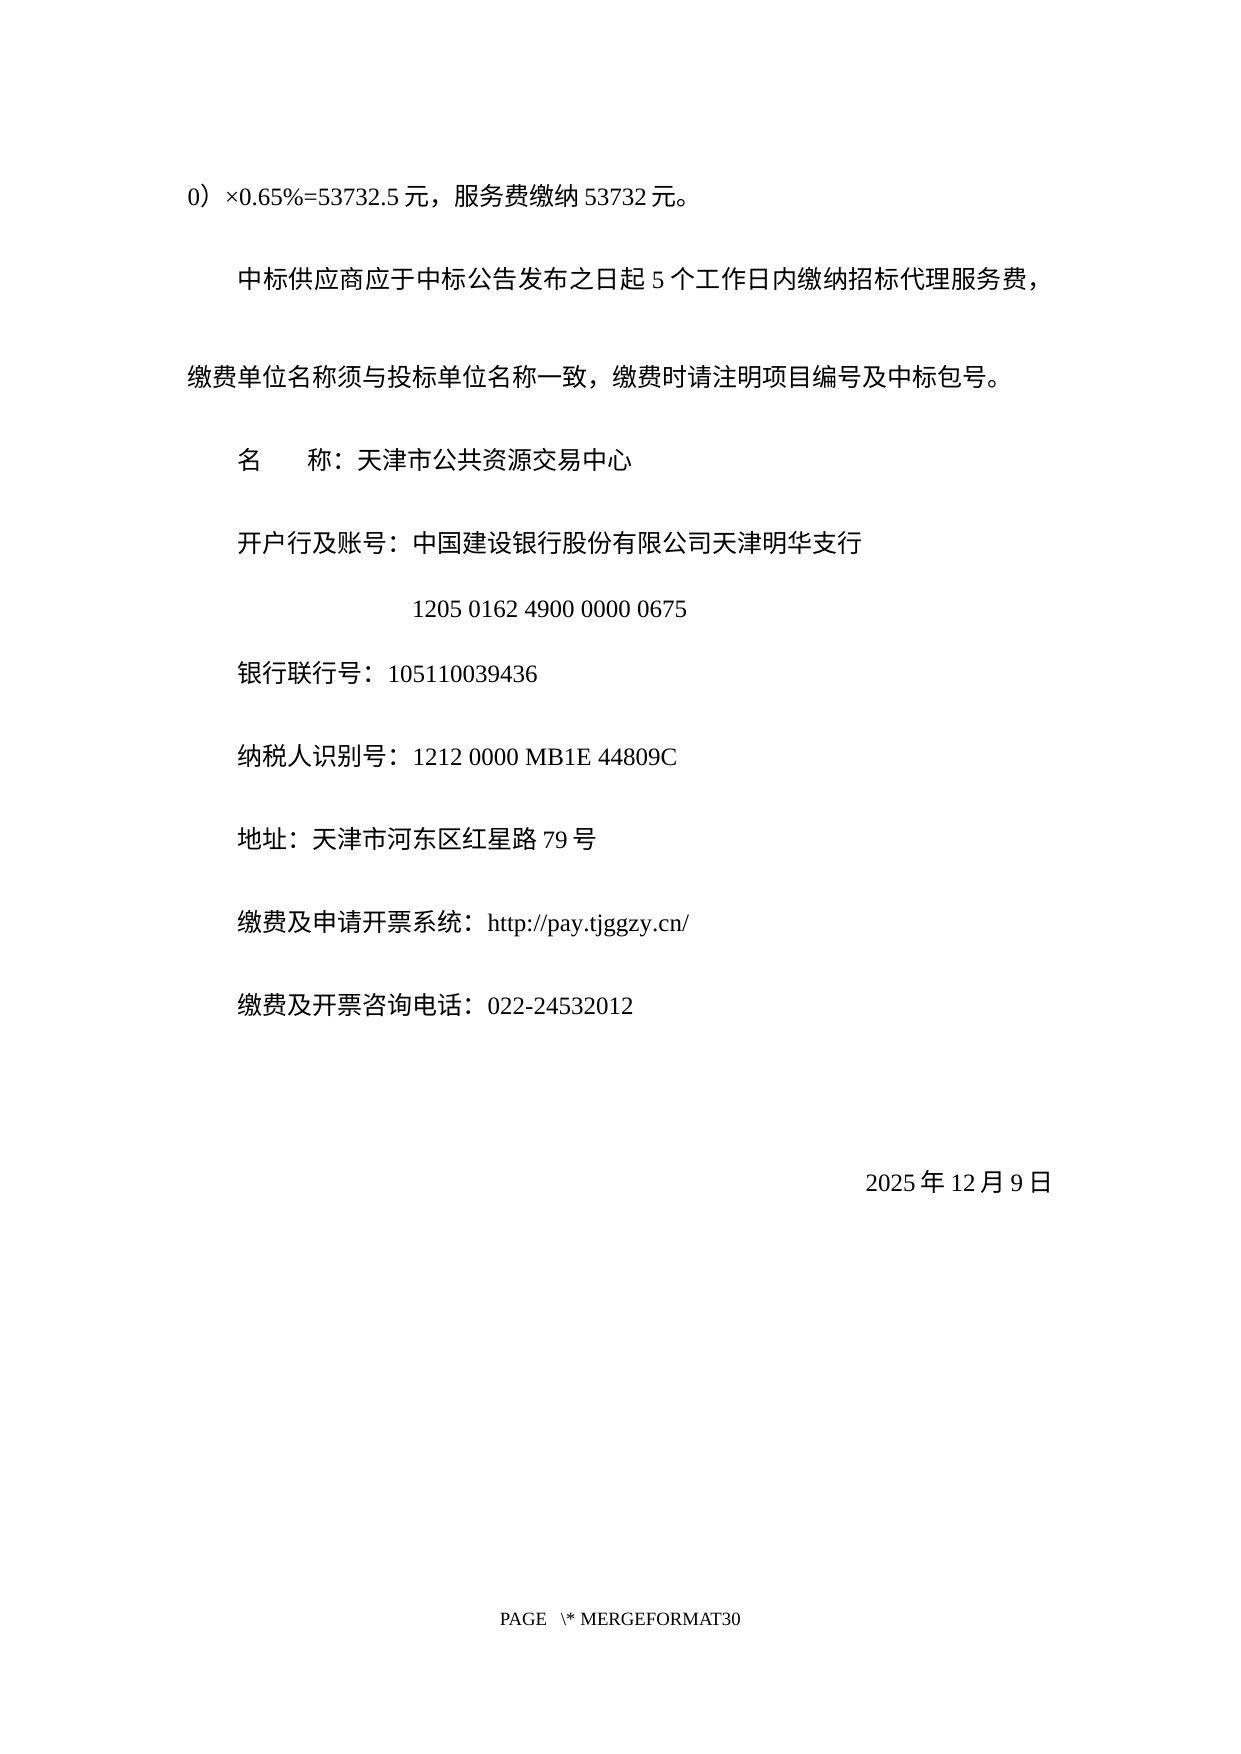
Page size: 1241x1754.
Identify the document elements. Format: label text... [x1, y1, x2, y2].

text 2025年12月9日 [187, 1148, 1053, 1213]
text 开户行及账号：中国建设银行股份有限公司天津明华支行 [187, 509, 1053, 574]
text 纳税人识别号：1212 0000 MB1E 44809C [187, 722, 1053, 787]
text 地址：天津市河东区红星路79号 [187, 805, 1053, 870]
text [187, 162, 1053, 227]
text 中标供应商应于中标公告发布之日起5个工作日内缴纳招标代理服务费，缴费单位名称须与投标单位名称一致，缴费时请注明项目编号及中标包号。 [187, 245, 1053, 408]
text 缴费及申请开票系统：http://pay.tjggzy.cn/ [187, 888, 1053, 953]
text 银行联行号：105110039436 [187, 639, 1053, 704]
text 名 称：天津市公共资源交易中心 [187, 426, 1053, 491]
text 缴费及开票咨询电话：022-24532012 [187, 971, 1053, 1036]
text 1205 0162 4900 0000 0675 [187, 592, 1053, 624]
